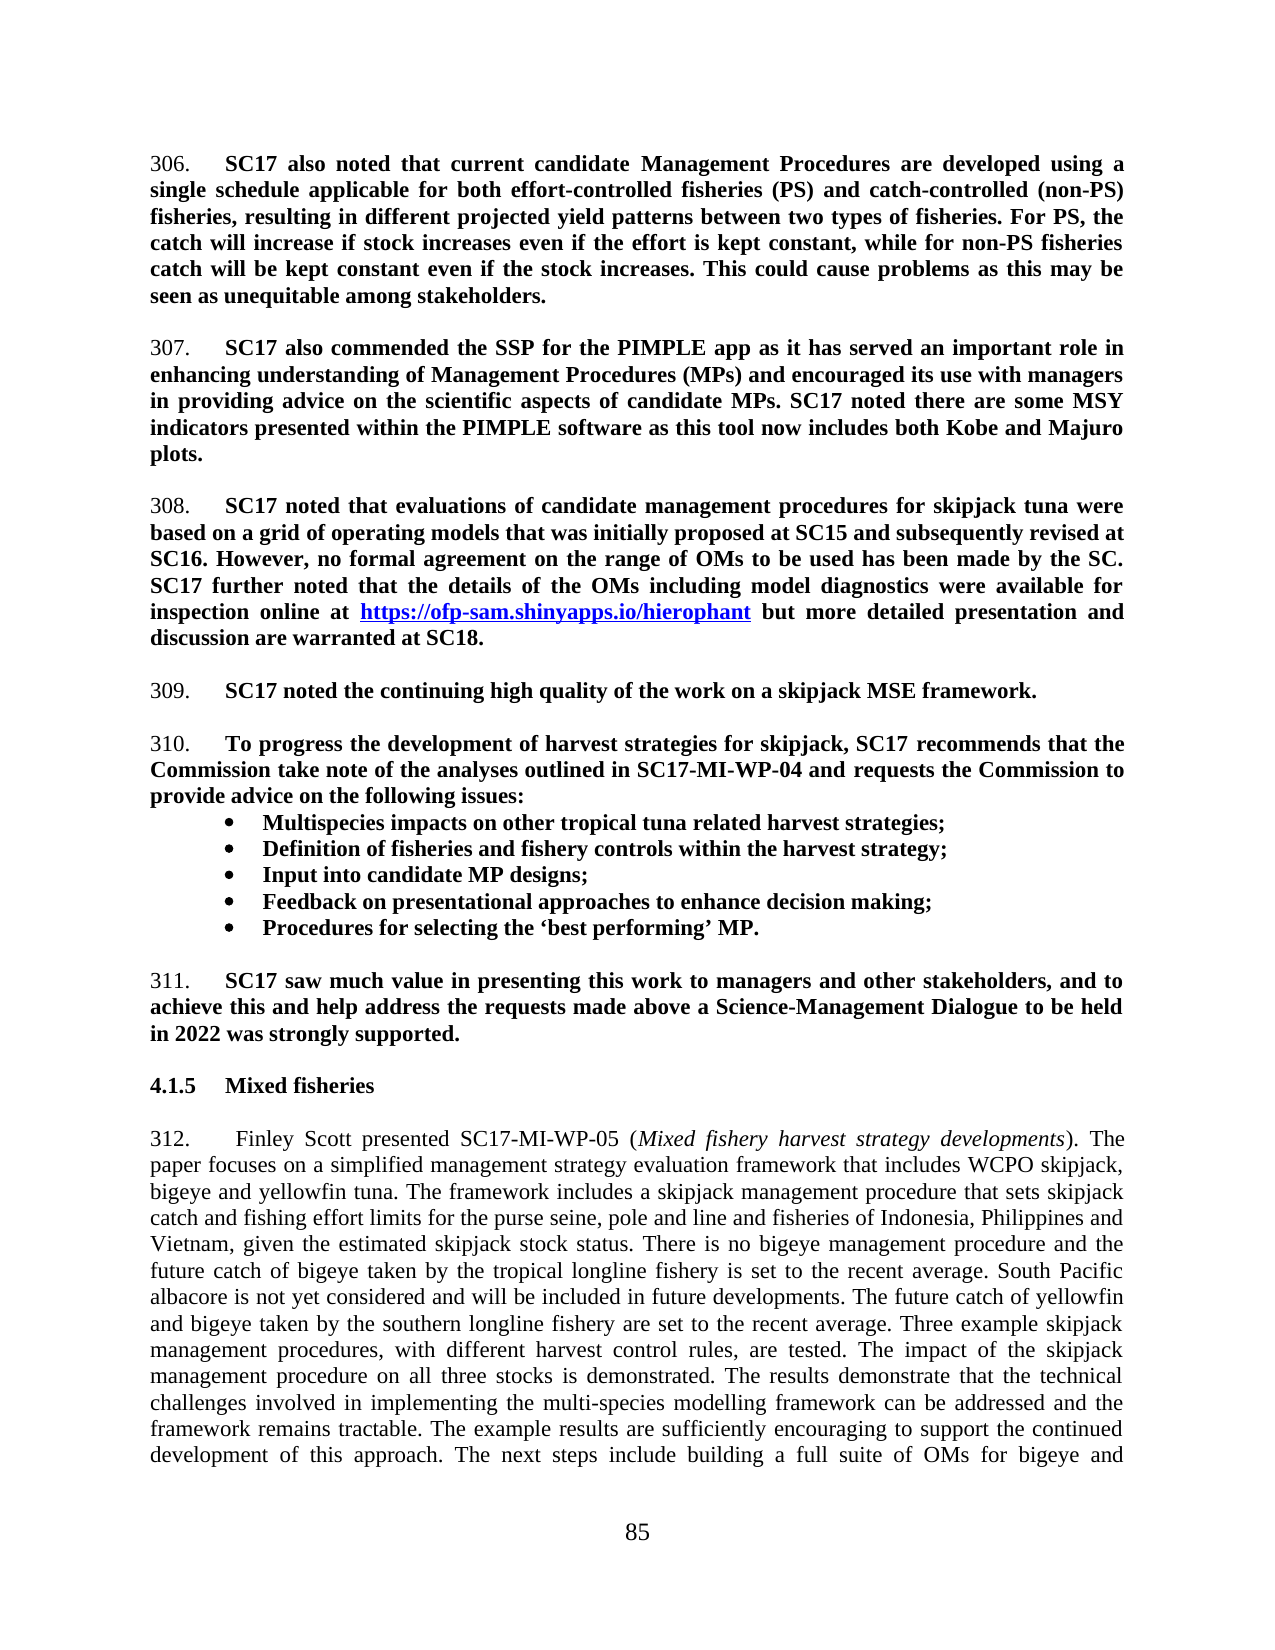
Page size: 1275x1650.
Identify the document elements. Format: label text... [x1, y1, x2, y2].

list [150, 1125, 1125, 1468]
list Procedures for selecting the ‘best performing’ MP. [225, 914, 1125, 941]
list SC17 saw much value in presenting this work to managers and other stakeholders, and to achieve this and help address the requests made above a Science-Management Dialogue to be held in 2022 was strongly supported. [150, 967, 1125, 1046]
list SC17 noted that evaluations of candidate management procedures for skipjack tuna were based on a grid of operating models that was initially proposed at SC15 and subsequently revised at SC16. However, no formal agreement on the range of OMs to be used has been made by the SC. SC17 further noted that the details of the OMs including model diagnostics were available for inspection online at https://ofp-sam.shinyapps.io/hierophant but more detailed presentation and discussion are warranted at SC18. [150, 493, 1125, 651]
list Input into candidate MP designs; [225, 862, 1125, 888]
subtitle Mixed fisheries [150, 1072, 1125, 1099]
list Feedback on presentational approaches to enhance decision making; [225, 888, 1125, 914]
list SC17 noted the continuing high quality of the work on a skipjack MSE framework. [150, 677, 1125, 703]
list Definition of fisheries and fishery controls within the harvest strategy; [225, 835, 1125, 862]
list To progress the development of harvest strategies for skipjack, SC17 recommends that the Commission take note of the analyses outlined in SC17-MI-WP-04 and requests the Commission to provide advice on the following issues: [150, 730, 1125, 809]
list Multispecies impacts on other tropical tuna related harvest strategies; [225, 809, 1125, 835]
list SC17 also noted that current candidate Management Procedures are developed using a single schedule applicable for both effort-controlled fisheries (PS) and catch-controlled (non-PS) fisheries, resulting in different projected yield patterns between two types of fisheries. For PS, the catch will increase if stock increases even if the effort is kept constant, while for non-PS fisheries catch will be kept constant even if the stock increases. This could cause problems as this may be seen as unequitable among stakeholders. [150, 150, 1125, 308]
list SC17 also commended the SSP for the PIMPLE app as it has served an important role in enhancing understanding of Management Procedures (MPs) and encouraged its use with managers in providing advice on the scientific aspects of candidate MPs. SC17 noted there are some MSY indicators presented within the PIMPLE software as this tool now includes both Kobe and Majuro plots. [150, 334, 1125, 466]
